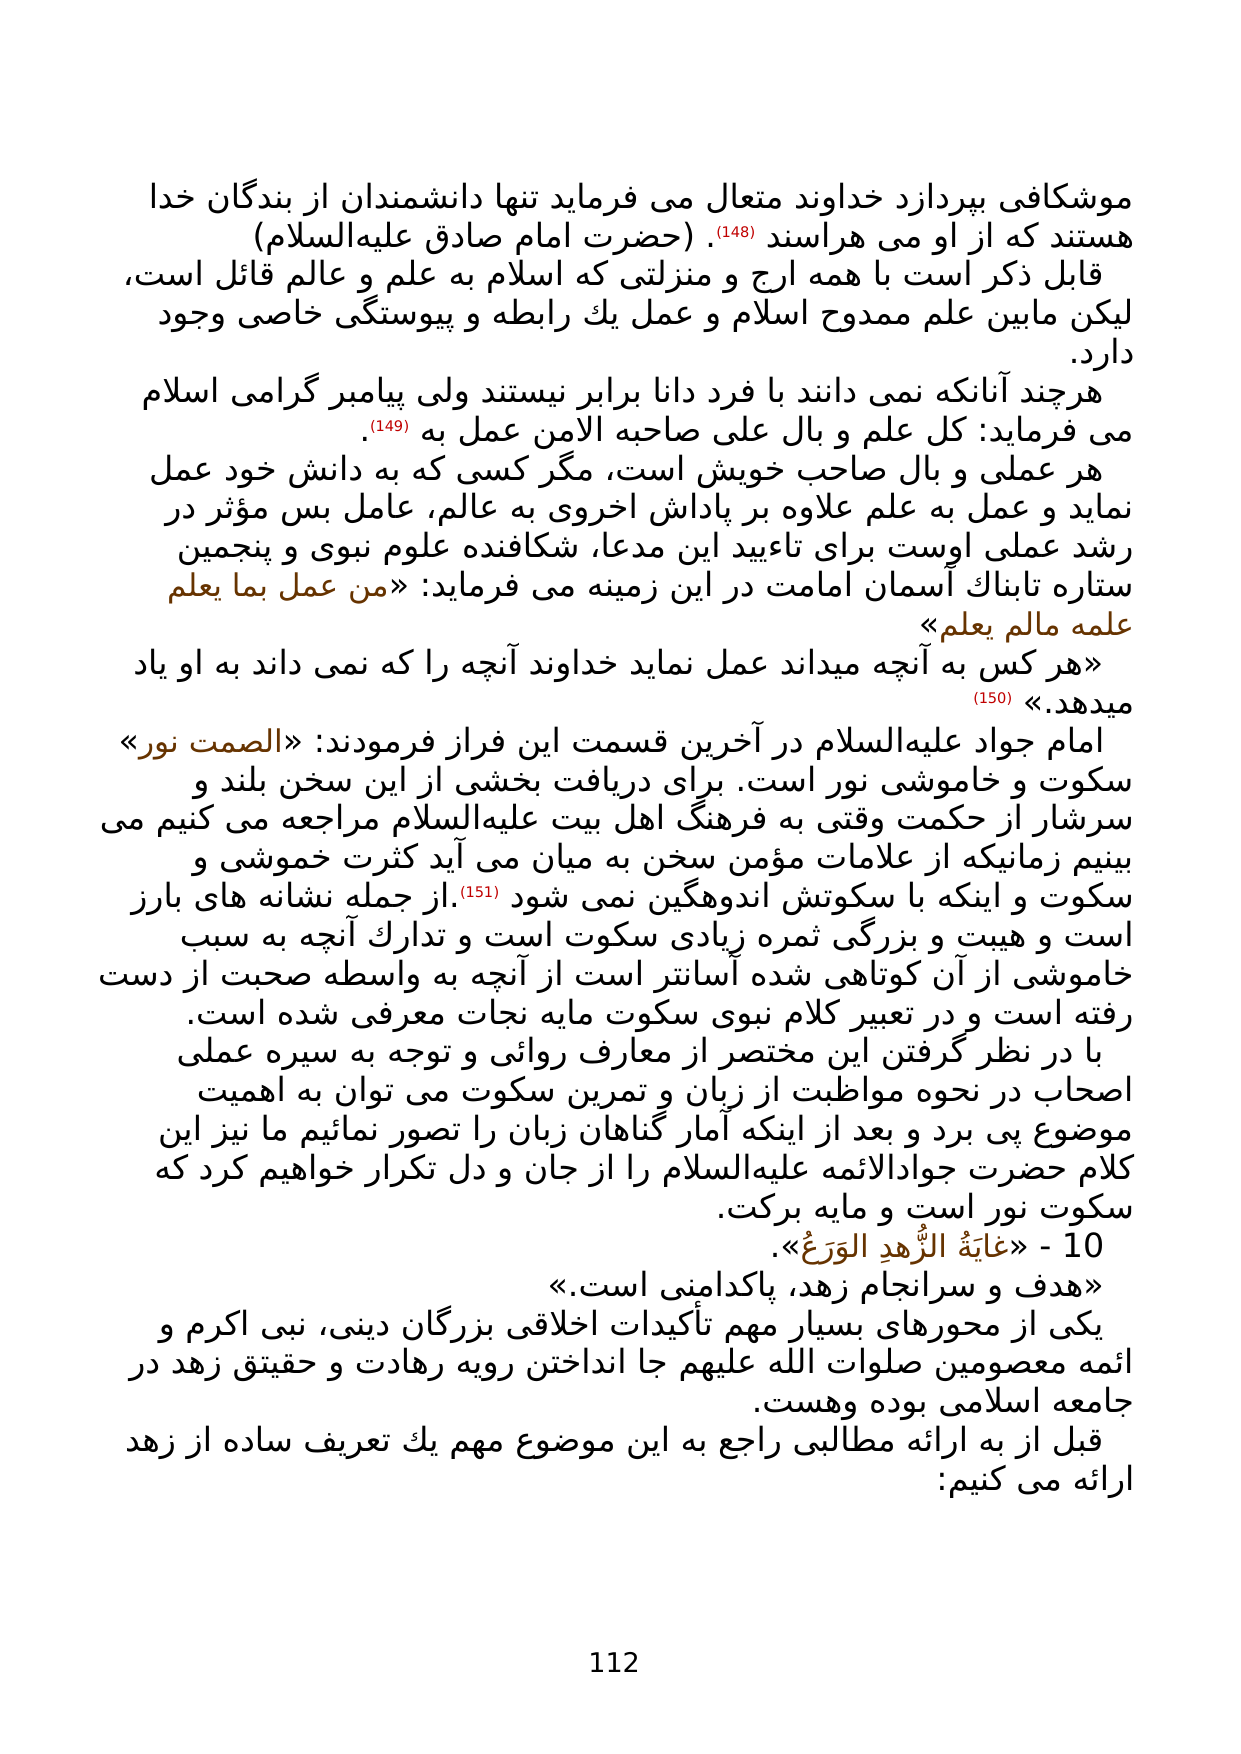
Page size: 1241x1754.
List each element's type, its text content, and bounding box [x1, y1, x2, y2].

text «هر كس به آنچه ميداند عمل نمايد خداوند آنچه را كه نمى داند به او ياد ميدهد.» (150) [94, 643, 1134, 721]
text 10 - «غایَةُ الزُّهدِ الوَرَعُ». [94, 1226, 1134, 1265]
text هرچند آنانكه نمى دانند با فرد دانا برابر نيستند ولى پيامبر گرامى اسلام مى فرمايد: كل علم و بال على صاحبه الامن عمل به (149). [94, 371, 1134, 449]
text قابل ذكر است با همه ارج و منزلتى كه اسلام به علم و عالم قائل است، ليكن مابين علم ممدوح اسلام و عمل يك رابطه و پيوستگى خاصى وجود دارد. [94, 255, 1134, 371]
text قبل از به ارائه مطالبى راجع به اين موضوع مهم يك تعريف ساده از زهد ارائه مى كنيم: [94, 1421, 1134, 1498]
text يكى از محورهاى بسيار مهم تأكيدات اخلاقى بزرگان دينى، نبى اكرم و ائمه معصومين صلوات الله عليهم جا انداختن رويه رهادت و حقيتق زهد در جامعه اسلامى بوده وهست. [94, 1304, 1134, 1421]
text هر عملى و بال صاحب خويش است، مگر كسى كه به دانش خود عمل نمايد و عمل به علم علاوه بر پاداش اخروى به عالم، عامل بس مؤثر در رشد عملى اوست براى تاءييد اين مدعا، شكافنده علوم نبوى و پنجمين ستاره تابناك آسمان امامت در اين زمينه مى فرمايد: «من عمل بما يعلم علمه مالم يعلم» [94, 449, 1134, 643]
text «هدف و سرانجام زهد، پاكدامنى است.» [94, 1265, 1134, 1304]
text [94, 177, 1134, 255]
text با در نظر گرفتن اين مختصر از معارف روائى و توجه به سيره عملى اصحاب در نحوه مواظبت از زبان و تمرين سكوت مى توان به اهميت موضوع پى برد و بعد از اينكه آمار گناهان زبان را تصور نمائيم ما نيز اين كلام حضرت جوادالائمه عليه‌السلام را از جان و دل تكرار خواهيم كرد كه سكوت نور است و مايه بركت. [94, 1032, 1134, 1226]
text امام جواد عليه‌السلام در آخرين قسمت اين فراز فرمودند: «الصمت نور» سكوت و خاموشى نور است. براى دريافت بخشى از اين سخن بلند و سرشار از حكمت وقتى به فرهنگ اهل بيت عليه‌السلام مراجعه مى كنيم مى بينيم زمانيكه از علامات مؤمن سخن به ميان مى آيد كثرت خموشى و سكوت و اينكه با سكوتش اندوهگين نمى شود (151).از جمله نشانه هاى بارز است و هيبت و بزرگى ثمره زيادى سكوت است و تدارك آنچه به سبب خاموشى از آن كوتاهى شده آسانتر است از آنچه به واسطه صحبت از دست رفته است و در تعبير كلام نبوى سكوت مايه نجات معرفى شده است. [94, 721, 1134, 1032]
